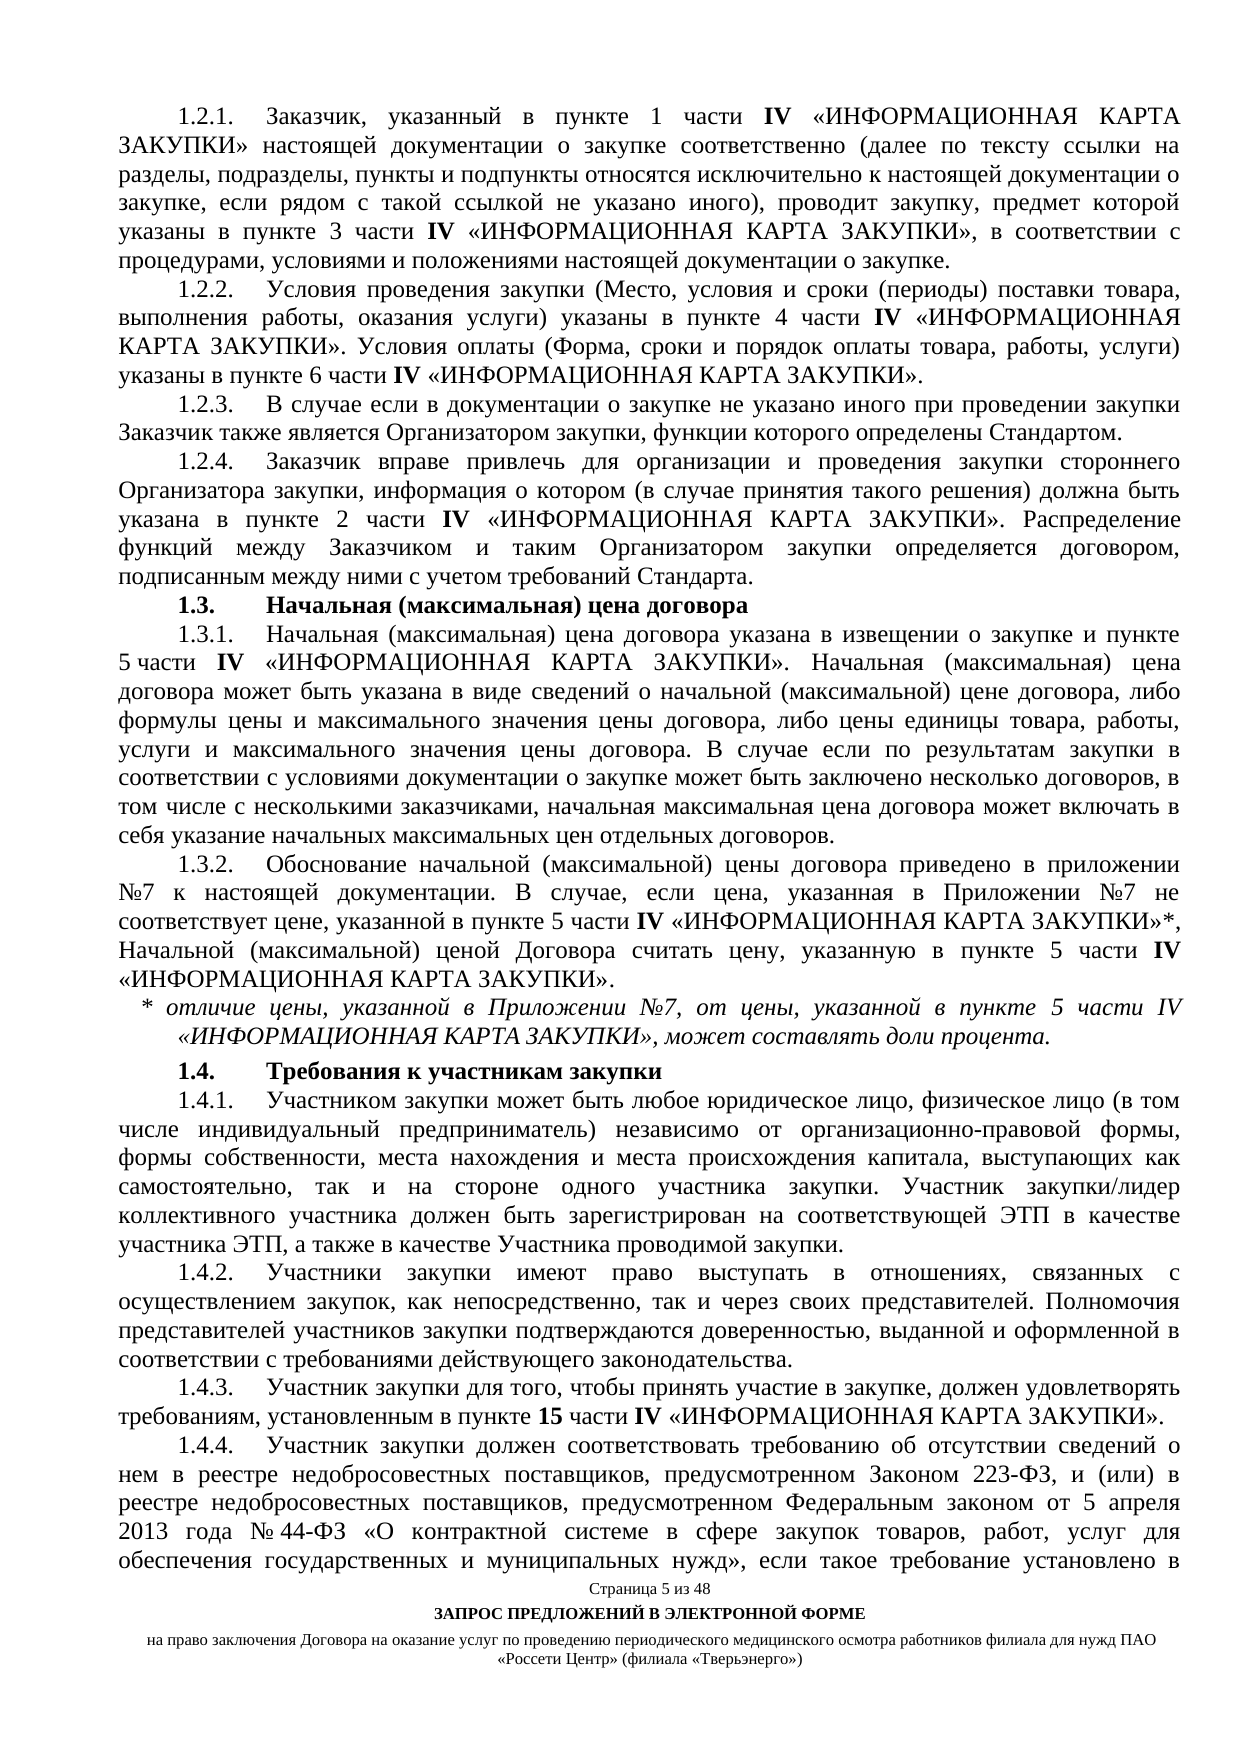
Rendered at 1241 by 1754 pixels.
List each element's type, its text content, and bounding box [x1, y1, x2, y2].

subtitle Заказчик вправе привлечь для организации и проведения закупки стороннего Организатора закупки, информация о котором (в случае принятия такого решения) должна быть указана в пункте 2 части IV «ИНФОРМАЦИОННАЯ КАРТА ЗАКУПКИ». Распределение функций между Заказчиком и таким Организатором закупки определяется договором, подписанным между ними с учетом требований Стандарта. [118, 446, 1181, 590]
subtitle Начальная (максимальная) цена договора [118, 590, 1181, 619]
subtitle Участник закупки для того, чтобы принять участие в закупке, должен удовлетворять требованиям, установленным в пункте 15 части IV «ИНФОРМАЦИОННАЯ КАРТА ЗАКУПКИ». [118, 1372, 1181, 1430]
subtitle Обоснование начальной (максимальной) цены договора приведено в приложении №7 к настоящей документации. В случае, если цена, указанная в Приложении №7 не соответствует цене, указанной в пункте 5 части IV «ИНФОРМАЦИОННАЯ КАРТА ЗАКУПКИ»*, Начальной (максимальной) ценой Договора считать цену, указанную в пункте 5 части IV «ИНФОРМАЦИОННАЯ КАРТА ЗАКУПКИ». [118, 849, 1181, 992]
subtitle Участники закупки имеют право выступать в отношениях, связанных с осуществлением закупок, как непосредственно, так и через своих представителей. Полномочия представителей участников закупки подтверждаются доверенностью, выданной и оформленной в соответствии с требованиями действующего законодательства. [118, 1257, 1181, 1372]
subtitle В случае если в документации о закупке не указано иного при проведении закупки Заказчик также является Организатором закупки, функции которого определены Стандартом. [118, 389, 1181, 446]
subtitle Условия проведения закупки (Место, условия и сроки (периоды) поставки товара, выполнения работы, оказания услуги) указаны в пункте 4 части IV «ИНФОРМАЦИОННАЯ КАРТА ЗАКУПКИ». Условия оплаты (Форма, сроки и порядок оплаты товара, работы, услуги) указаны в пункте 6 части IV «ИНФОРМАЦИОННАЯ КАРТА ЗАКУПКИ». [118, 274, 1181, 389]
subtitle Начальная (максимальная) цена договора указана в извещении о закупке и пункте 5 части IV «ИНФОРМАЦИОННАЯ КАРТА ЗАКУПКИ». Начальная (максимальная) цена договора может быть указана в виде сведений о начальной (максимальной) цене договора, либо формулы цены и максимального значения цены договора, либо цены единицы товара, работы, услуги и максимального значения цены договора. В случае если по результатам закупки в соответствии с условиями документации о закупке может быть заключено несколько договоров, в том числе с несколькими заказчиками, начальная максимальная цена договора может включать в себя указание начальных максимальных цен отдельных договоров. [118, 619, 1181, 849]
subtitle Участником закупки может быть любое юридическое лицо, физическое лицо (в том числе индивидуальный предприниматель) независимо от организационно-правовой формы, формы собственности, места нахождения и места происхождения капитала, выступающих как самостоятельно, так и на стороне одного участника закупки. Участник закупки/лидер коллективного участника должен быть зарегистрирован на соответствующей ЭТП в качестве участника ЭТП, а также в качестве Участника проводимой закупки. [118, 1085, 1181, 1257]
subtitle Требования к участникам закупки [118, 1056, 1181, 1085]
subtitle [118, 1430, 1181, 1574]
list * отличие цены, указанной в Приложении №7, от цены, указанной в пункте 5 части IV «ИНФОРМАЦИОННАЯ КАРТА ЗАКУПКИ», может составлять доли процента. [140, 992, 1181, 1050]
subtitle Заказчик, указанный в пункте 1 части IV «ИНФОРМАЦИОННАЯ КАРТА ЗАКУПКИ» настоящей документации о закупке соответственно (далее по тексту ссылки на разделы, подразделы, пункты и подпункты относятся исключительно к настоящей документации о закупке, если рядом с такой ссылкой не указано иного), проводит закупку, предмет которой указаны в пункте 3 части IV «ИНФОРМАЦИОННАЯ КАРТА ЗАКУПКИ», в соответствии с процедурами, условиями и положениями настоящей документации о закупке. [118, 101, 1181, 274]
